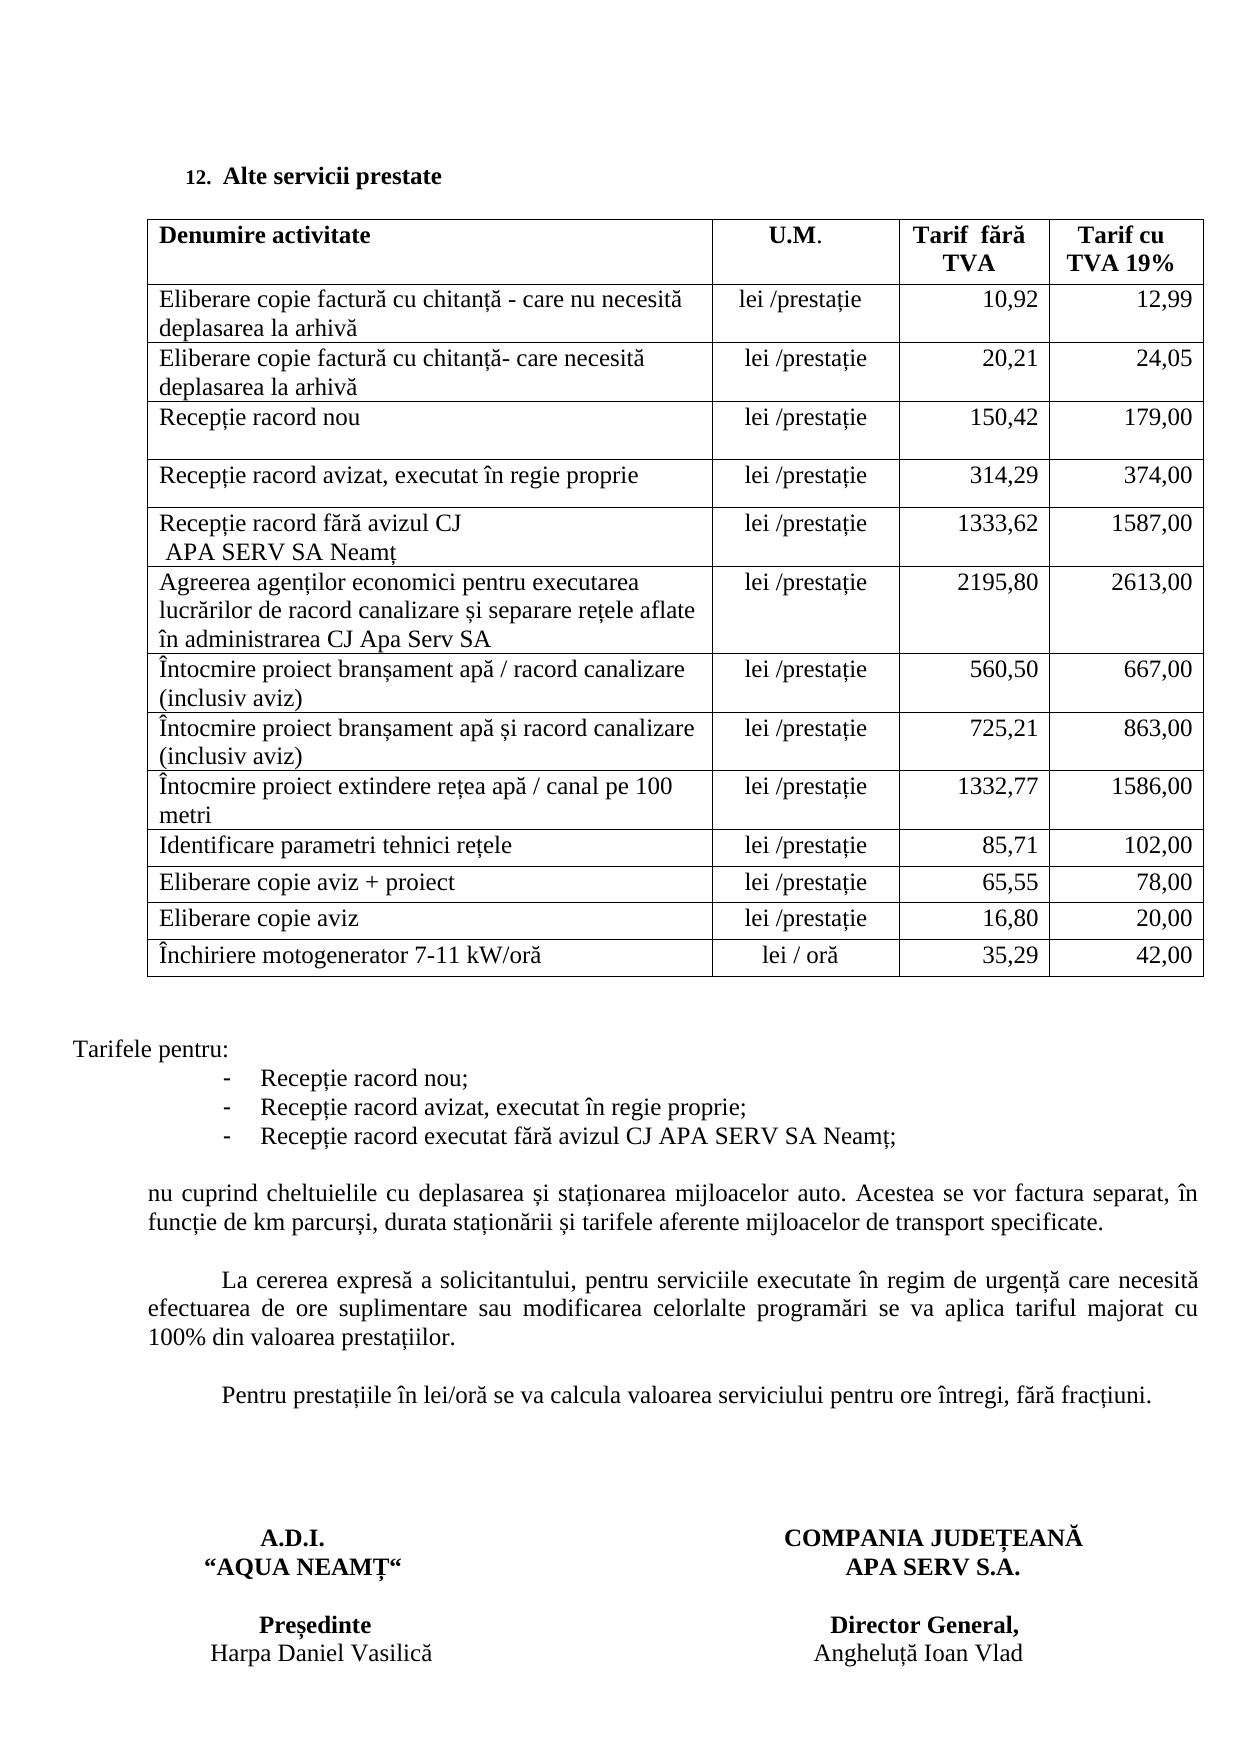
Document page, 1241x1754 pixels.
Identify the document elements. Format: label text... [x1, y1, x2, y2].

table_cell 863,00 [1050, 713, 1203, 770]
table_cell 1587,00 [1050, 508, 1203, 566]
table_cell 16,80 [900, 903, 1049, 939]
table_cell Întocmire proiect branșament apă / racord canalizare (inclusiv aviz) [148, 654, 712, 712]
table_cell 1586,00 [1050, 771, 1203, 829]
table_cell 20,00 [1050, 903, 1203, 939]
table_cell 78,00 [1050, 867, 1203, 902]
text La cererea expresă a solicitantului, pentru serviciile executate în regim de urgență care necesită efectuarea de ore suplimentare sau modificarea celorlalte programări se va aplica tariful majorat cu 100% din valoarea prestațiilor. [148, 1265, 1200, 1351]
table_cell 65,55 [900, 867, 1049, 902]
table_cell lei /prestație [713, 654, 899, 712]
table_cell lei /prestație [713, 567, 899, 653]
table_cell Eliberare copie factură cu chitanță - care nu necesită deplasarea la arhivă [148, 285, 712, 342]
text Tarifele pentru: [73, 1034, 1200, 1063]
table_cell 1332,77 [900, 771, 1049, 829]
table_cell lei / oră [713, 940, 899, 976]
table_cell 667,00 [1050, 654, 1203, 712]
table_cell lei /prestație [713, 343, 899, 401]
table_cell 35,29 [900, 940, 1049, 976]
list Recepție racord nou; [223, 1063, 1200, 1092]
table_cell 2195,80 [900, 567, 1049, 653]
table_cell 2613,00 [1050, 567, 1203, 653]
text Pentru prestațiile în lei/oră se va calcula valoarea serviciului pentru ore întregi, fără fracțiuni. [148, 1380, 1200, 1408]
table_header Tarif cu TVA 19% [1050, 220, 1203, 283]
text A.D.I. COMPANIA JUDEȚEANĂ [148, 1523, 1200, 1552]
table_cell 12,99 [1050, 285, 1203, 342]
table_cell lei /prestație [713, 867, 899, 902]
table_cell 314,29 [900, 460, 1049, 507]
list Recepție racord executat fără avizul CJ APA SERV SA Neamț; [223, 1121, 1200, 1150]
table_cell 42,00 [1050, 940, 1203, 976]
table_cell 560,50 [900, 654, 1049, 712]
table_cell 102,00 [1050, 830, 1203, 866]
table_cell Întocmire proiect branșament apă și racord canalizare (inclusiv aviz) [148, 713, 712, 770]
text nu cuprind cheltuielile cu deplasarea și staționarea mijloacelor auto. Acestea se vor factura separat, în funcție de km parcurși, durata staționării și tarifele aferente mijloacelor de transport specificate. [148, 1178, 1200, 1236]
text Președinte Director General, [148, 1610, 1200, 1638]
table_cell lei /prestație [713, 830, 899, 866]
table_cell lei /prestație [713, 903, 899, 939]
table_cell 374,00 [1050, 460, 1203, 507]
table_cell Eliberare copie aviz + proiect [148, 867, 712, 902]
table_cell Recepție racord nou [148, 402, 712, 459]
table_cell 85,71 [900, 830, 1049, 866]
table_cell Eliberare copie factură cu chitanță- care necesită deplasarea la arhivă [148, 343, 712, 401]
table_cell Recepție racord fără avizul CJ APA SERV SA Neamț [148, 508, 712, 566]
text Harpa Daniel Vasilică Angheluță Ioan Vlad [148, 1638, 1200, 1667]
table_header U.M. [713, 220, 899, 283]
table_cell lei /prestație [713, 713, 899, 770]
table_cell lei /prestație [713, 402, 899, 459]
list Recepție racord avizat, executat în regie proprie; [223, 1092, 1200, 1121]
table_cell 179,00 [1050, 402, 1203, 459]
table_cell Recepție racord avizat, executat în regie proprie [148, 460, 712, 507]
text “AQUA NEAMȚ“ APA SERV S.A. [148, 1552, 1200, 1581]
table_cell 10,92 [900, 285, 1049, 342]
table_cell 24,05 [1050, 343, 1203, 401]
table_header Tarif fără TVA [900, 220, 1049, 283]
table_header Denumire activitate [148, 220, 712, 283]
table_cell 725,21 [900, 713, 1049, 770]
table_cell lei /prestație [713, 285, 899, 342]
table_cell Identificare parametri tehnici rețele [148, 830, 712, 866]
table_cell 150,42 [900, 402, 1049, 459]
table_cell Eliberare copie aviz [148, 903, 712, 939]
table_cell 1333,62 [900, 508, 1049, 566]
list Alte servicii prestate [185, 161, 1200, 190]
table_cell lei /prestație [713, 508, 899, 566]
table_cell Întocmire proiect extindere rețea apă / canal pe 100 metri [148, 771, 712, 829]
table_cell Agreerea agenților economici pentru executarea lucrărilor de racord canalizare și separare rețele aflate în administrarea CJ Apa Serv SA [148, 567, 712, 653]
table_cell 20,21 [900, 343, 1049, 401]
table_cell Închiriere motogenerator 7-11 kW/oră [148, 940, 712, 976]
table_cell lei /prestație [713, 771, 899, 829]
table_cell lei /prestație [713, 460, 899, 507]
